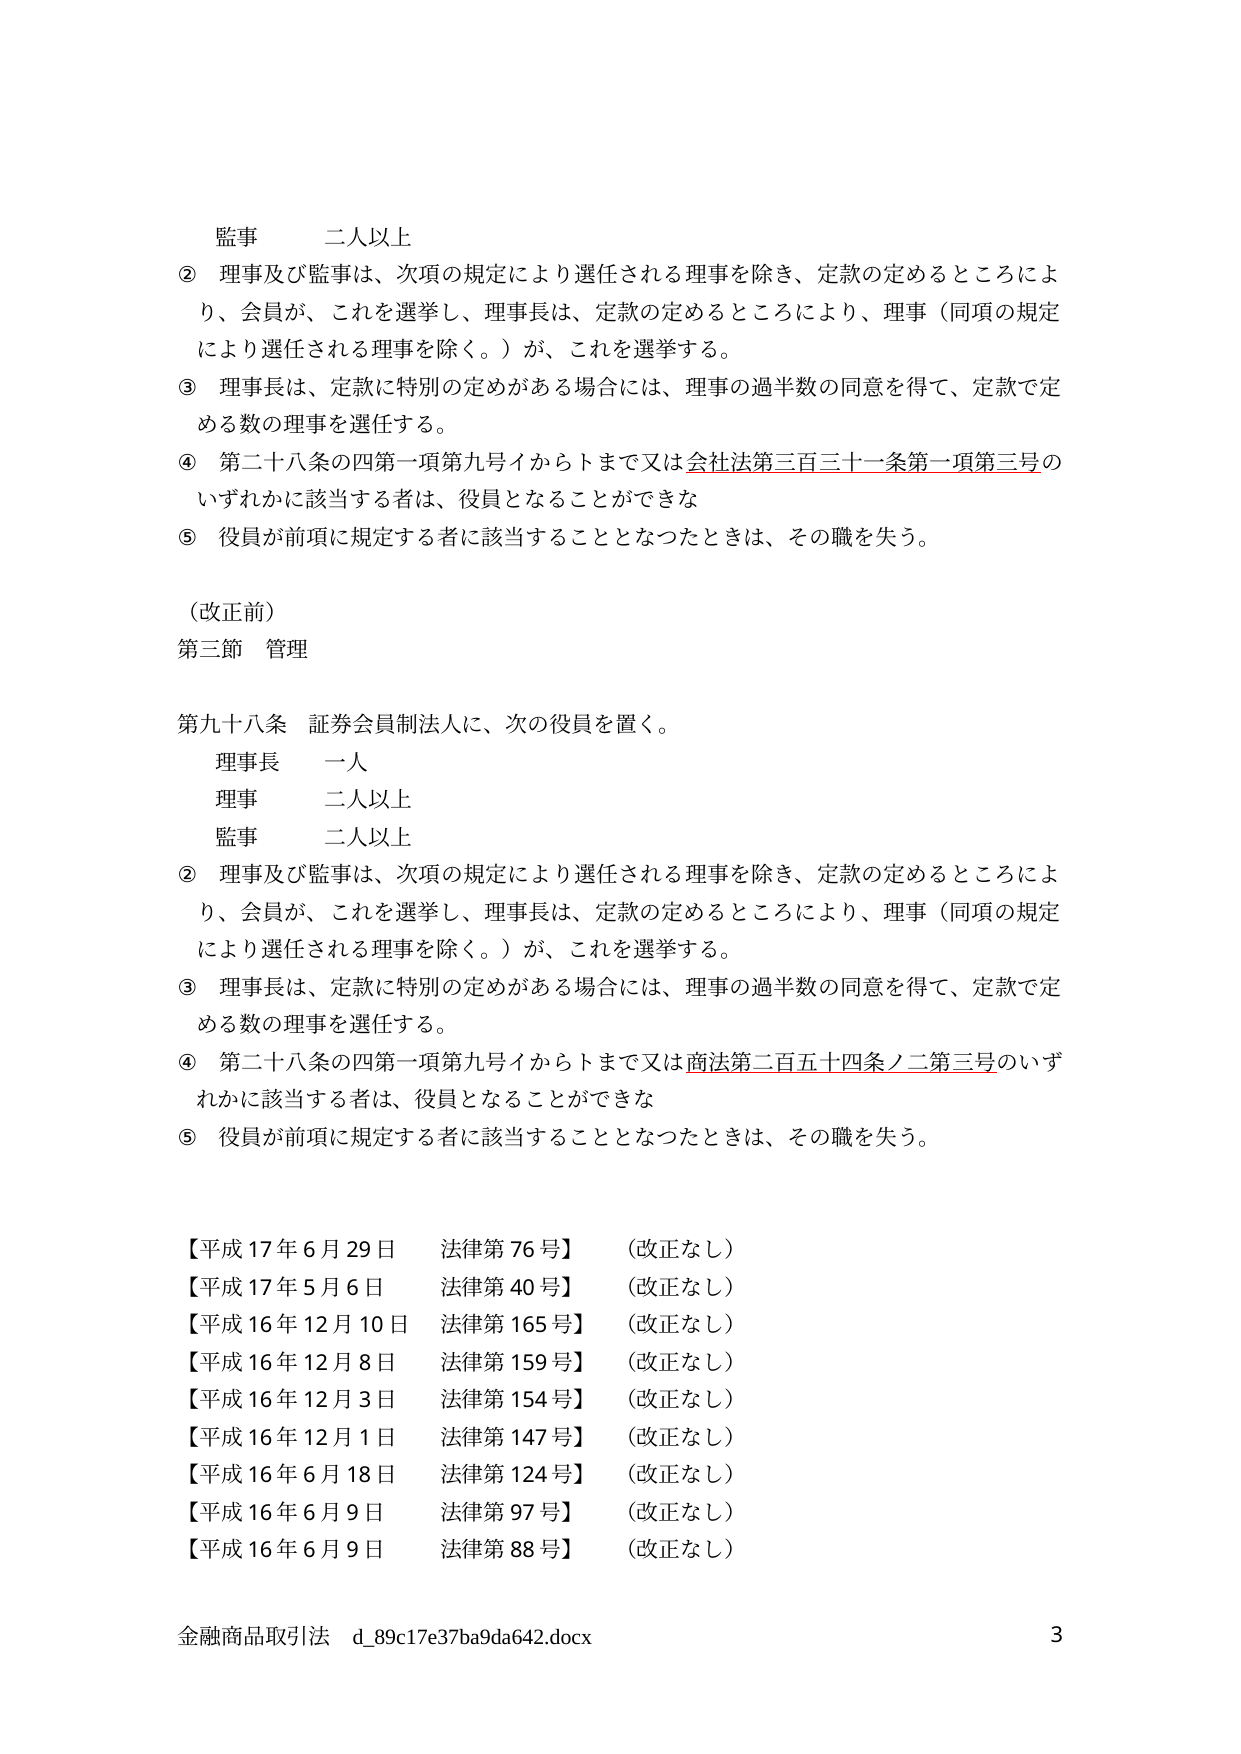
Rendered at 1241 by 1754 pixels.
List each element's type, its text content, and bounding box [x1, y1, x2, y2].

text 【平成17年6月29日 法律第76号】 （改正なし） [177, 1229, 1063, 1267]
text 【平成16年6月18日 法律第124号】 （改正なし） [177, 1454, 1063, 1492]
text （改正前） [177, 592, 1063, 629]
text ⑤ 役員が前項に規定する者に該当することとなつたときは、その職を失う。 [177, 517, 1063, 554]
text 理事長 一人 [215, 742, 1063, 779]
text 監事 二人以上 [215, 817, 1063, 854]
text 監事 二人以上 [215, 217, 1063, 254]
text ④ 第二十八条の四第一項第九号イからトまで又は商法第二百五十四条ノ二第三号のいずれかに該当する者は、役員となることができな [177, 1042, 1063, 1117]
text 【平成17年5月6日 法律第40号】 （改正なし） [177, 1267, 1063, 1304]
text ③ 理事長は、定款に特別の定めがある場合には、理事の過半数の同意を得て、定款で定める数の理事を選任する。 [177, 967, 1063, 1042]
text ④ 第二十八条の四第一項第九号イからトまで又は会社法第三百三十一条第一項第三号のいずれかに該当する者は、役員となることができな [177, 442, 1063, 517]
text 【平成16年12月10日 法律第165号】 （改正なし） [177, 1304, 1063, 1342]
text 【平成16年12月8日 法律第159号】 （改正なし） [177, 1342, 1063, 1379]
text ⑤ 役員が前項に規定する者に該当することとなつたときは、その職を失う。 [177, 1117, 1063, 1154]
text 【平成16年12月3日 法律第154号】 （改正なし） [177, 1379, 1063, 1417]
text 【平成16年6月9日 法律第88号】 （改正なし） [177, 1529, 1063, 1567]
text 【平成16年12月1日 法律第147号】 （改正なし） [177, 1417, 1063, 1454]
text 第三節 管理 [177, 629, 1063, 667]
text 【平成16年6月9日 法律第97号】 （改正なし） [177, 1492, 1063, 1529]
text 第九十八条 証券会員制法人に、次の役員を置く。 [177, 704, 1063, 742]
text 理事 二人以上 [215, 779, 1063, 817]
text ② 理事及び監事は、次項の規定により選任される理事を除き、定款の定めるところにより、会員が、これを選挙し、理事長は、定款の定めるところにより、理事（同項の規定により選任される理事を除く。）が、これを選挙する。 [177, 254, 1063, 367]
text ② 理事及び監事は、次項の規定により選任される理事を除き、定款の定めるところにより、会員が、これを選挙し、理事長は、定款の定めるところにより、理事（同項の規定により選任される理事を除く。）が、これを選挙する。 [177, 854, 1063, 967]
text ③ 理事長は、定款に特別の定めがある場合には、理事の過半数の同意を得て、定款で定める数の理事を選任する。 [177, 367, 1063, 442]
